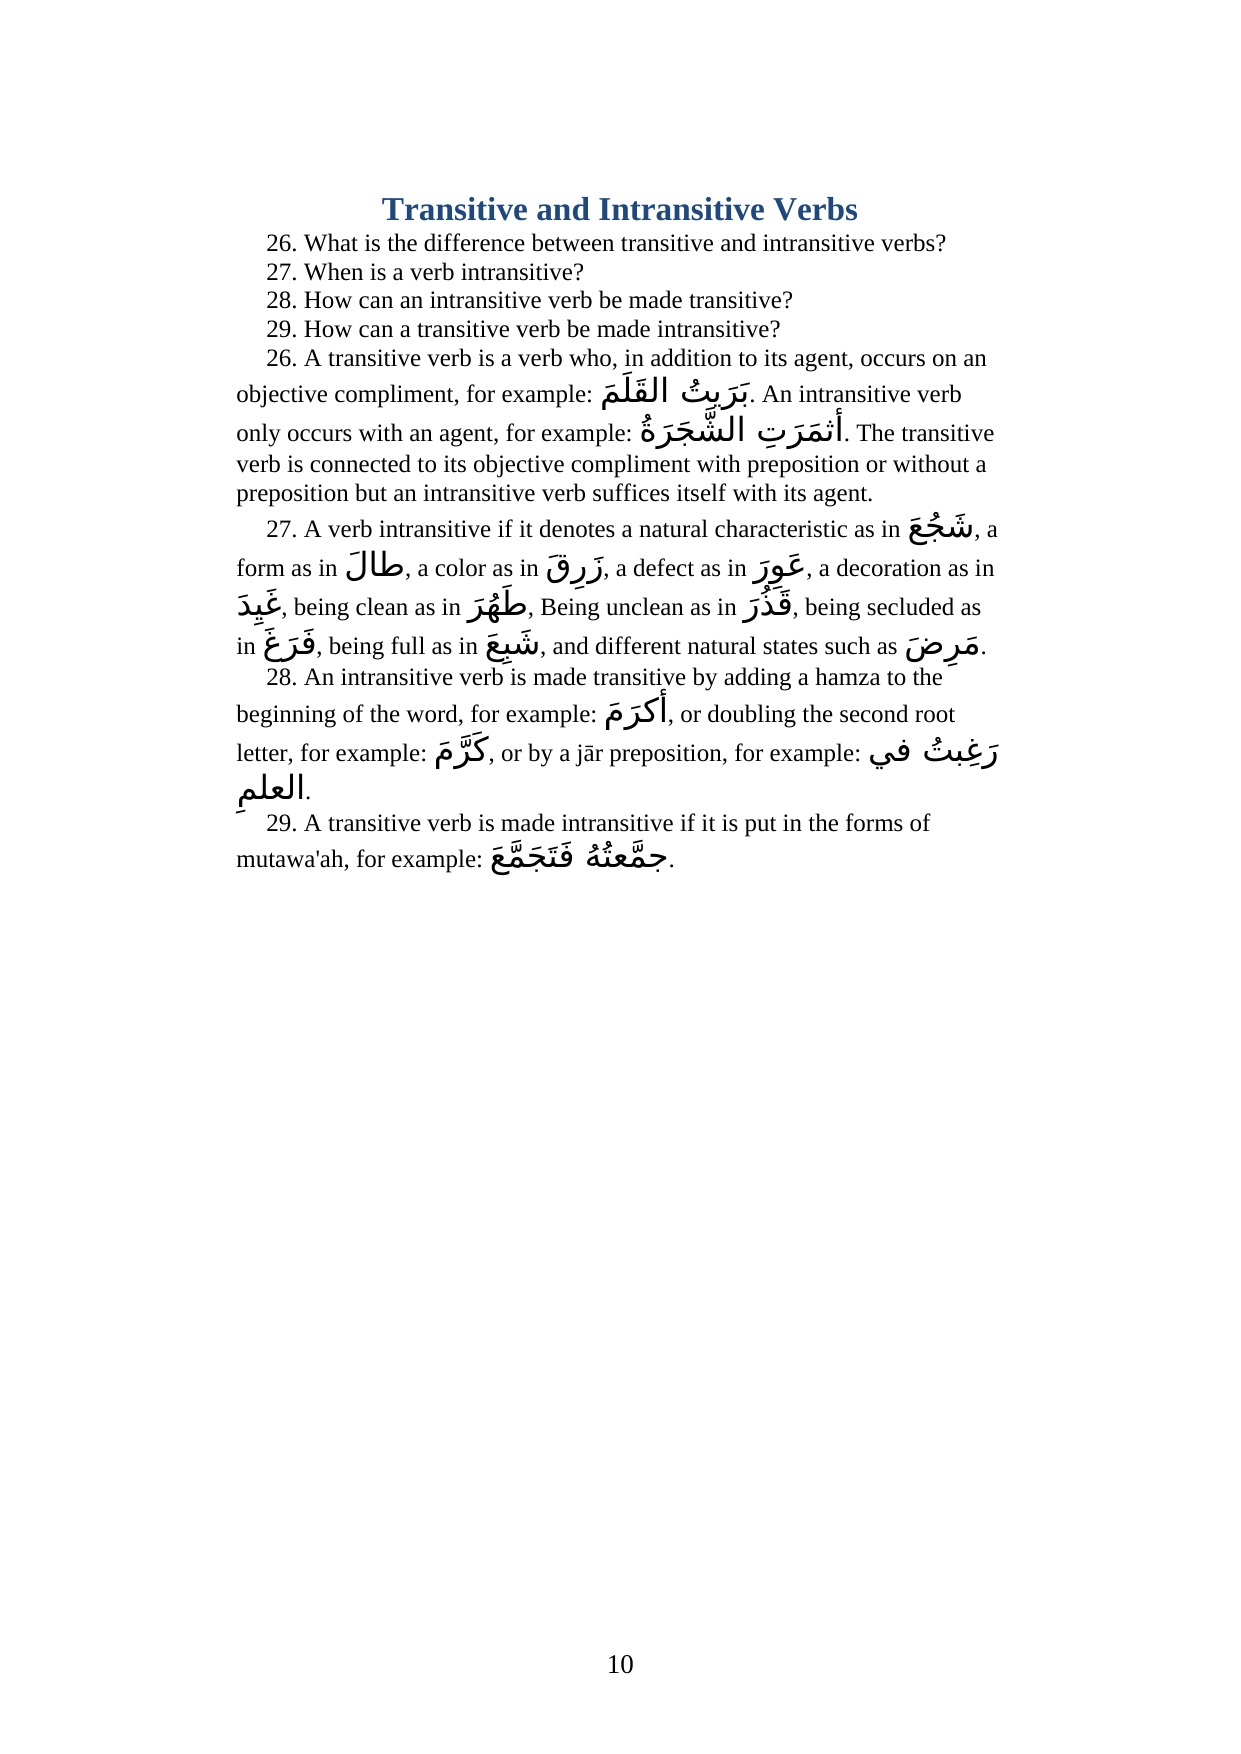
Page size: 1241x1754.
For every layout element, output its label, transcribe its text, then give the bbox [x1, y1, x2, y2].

text 27. When is a verb intransitive? [236, 257, 1004, 286]
text 28. An intransitive verb is made transitive by adding a hamza to the beginning of the word, for example: أکرَمَ, or doubling the second root letter, for example: کَرَّمَ, or by a jār preposition, for example: رَغِبتُ في العلمِ. [236, 662, 1004, 808]
text 29. How can a transitive verb be made intransitive? [236, 314, 1004, 343]
text 26. What is the difference between transitive and intransitive verbs? [236, 228, 1004, 257]
text 29. A transitive verb is made intransitive if it is put in the forms of mutawa'ah, for example: جمَّعتُهُ فَتَجَمَّعَ. [236, 808, 1004, 875]
text 27. A verb intransitive if it denotes a natural characteristic as in شَجُعَ, a form as in طالَ, a color as in زَرِقَ, a defect as in عَوِرَ, a decoration as in غَیِدَ, being clean as in طَهُرَ, Being unclean as in قَذُرَ, being secluded as in فَرَغَ, being full as in شَبِعَ, and different natural states such as مَرِضَ. [236, 507, 1004, 662]
text 26. A transitive verb is a verb who, in addition to its agent, occurs on an objective compliment, for example: بَرَیتُ القَلَمَ. An intransitive verb only occurs with an agent, for example: أثمَرَتِ الشَّجَرَةُ. The transitive verb is connected to its objective compliment with preposition or without a preposition but an intransitive verb suffices itself with its agent. [236, 343, 1004, 507]
text 28. How can an intransitive verb be made transitive? [236, 286, 1004, 314]
subtitle Transitive and Intransitive Verbs [236, 190, 1004, 228]
